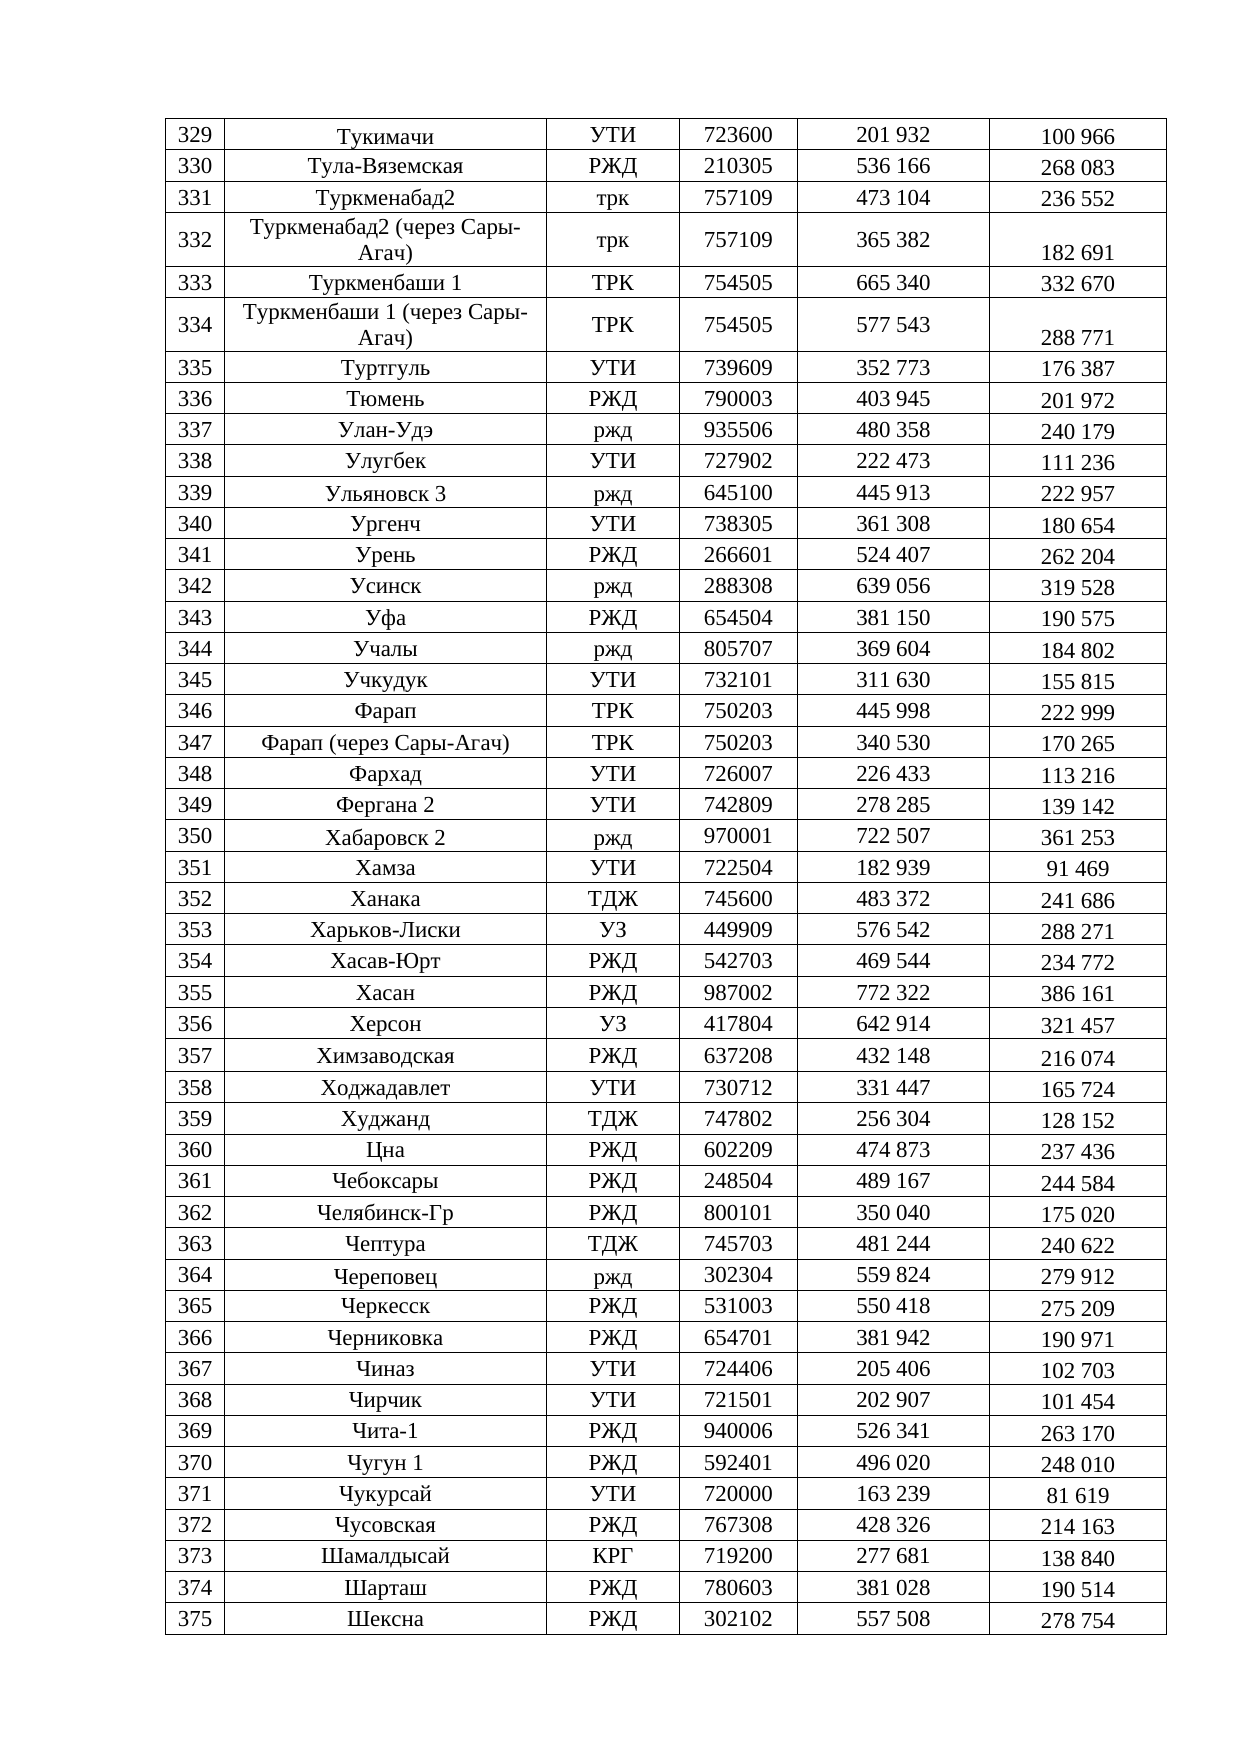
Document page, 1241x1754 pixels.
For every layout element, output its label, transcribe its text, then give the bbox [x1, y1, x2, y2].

table_cell 349 [166, 789, 224, 819]
table_cell 234 772 [990, 945, 1166, 976]
table_cell 473 104 [798, 182, 989, 212]
table_cell 496 020 [798, 1447, 989, 1477]
table_cell 386 161 [990, 977, 1166, 1007]
table_cell 331 [166, 182, 224, 212]
table_cell ТДЖ [547, 1228, 679, 1258]
table_cell Хамза [225, 852, 546, 882]
table_cell 91 469 [990, 852, 1166, 882]
table_cell 361 [166, 1166, 224, 1196]
table_cell 101 454 [990, 1385, 1166, 1415]
table_cell 237 436 [990, 1135, 1166, 1165]
table_cell 279 912 [990, 1260, 1166, 1290]
table_cell 244 584 [990, 1166, 1166, 1196]
table_cell 550 418 [798, 1291, 989, 1321]
table_cell 531003 [680, 1291, 797, 1321]
table_cell 222 473 [798, 445, 989, 476]
table_cell 319 528 [990, 570, 1166, 601]
table_cell 754505 [680, 298, 797, 351]
table_cell 102 703 [990, 1353, 1166, 1383]
table_cell 745600 [680, 883, 797, 913]
table_cell 355 [166, 977, 224, 1007]
table_cell 352 [166, 883, 224, 913]
table_cell 474 873 [798, 1135, 989, 1165]
table_cell 190 514 [990, 1572, 1166, 1602]
table_cell 654504 [680, 602, 797, 632]
table_cell 275 209 [990, 1291, 1166, 1321]
table_cell Туртгуль [225, 352, 546, 382]
table_cell 334 [166, 298, 224, 351]
table_cell ржд [547, 477, 679, 507]
table_cell 369 [166, 1416, 224, 1446]
table_cell 176 387 [990, 352, 1166, 382]
table_cell 236 552 [990, 182, 1166, 212]
table_cell 202 907 [798, 1385, 989, 1415]
table_cell УТИ [547, 1385, 679, 1415]
table_cell 182 939 [798, 852, 989, 882]
table_cell 602209 [680, 1135, 797, 1165]
table_cell РЖД [547, 1135, 679, 1165]
table_cell 353 [166, 914, 224, 944]
table_cell 332 670 [990, 267, 1166, 297]
table_cell 184 802 [990, 633, 1166, 663]
table_cell Челябинск-Гр [225, 1197, 546, 1227]
table_cell 170 265 [990, 727, 1166, 757]
table_cell 654701 [680, 1322, 797, 1352]
table_cell 592401 [680, 1447, 797, 1477]
table_cell Черниковка [225, 1322, 546, 1352]
table_cell Чукурсай [225, 1478, 546, 1508]
table_cell УТИ [547, 664, 679, 694]
table_cell 241 686 [990, 883, 1166, 913]
table_cell Тула-Вяземская [225, 150, 546, 181]
table_cell 720000 [680, 1478, 797, 1508]
table_cell 352 773 [798, 352, 989, 382]
table_cell Чусовская [225, 1510, 546, 1540]
table_cell 724406 [680, 1353, 797, 1383]
table_cell Тюмень [225, 383, 546, 413]
table_cell 333 [166, 267, 224, 297]
table_cell Хасан [225, 977, 546, 1007]
table_cell РЖД [547, 1291, 679, 1321]
table_cell 345 [166, 664, 224, 694]
table_cell 526 341 [798, 1416, 989, 1446]
table_cell 343 [166, 602, 224, 632]
table_cell 338 [166, 445, 224, 476]
table_cell РЖД [547, 977, 679, 1007]
table_cell 480 358 [798, 414, 989, 444]
table_cell РЖД [547, 1039, 679, 1071]
table_cell ржд [547, 570, 679, 601]
table_cell 175 020 [990, 1197, 1166, 1227]
table_cell 742809 [680, 789, 797, 819]
table_cell РЖД [547, 150, 679, 181]
table_cell РЖД [547, 1416, 679, 1446]
table_cell Черкесск [225, 1291, 546, 1321]
table_cell 330 [166, 150, 224, 181]
table_cell Цна [225, 1135, 546, 1165]
table_cell РЖД [547, 1510, 679, 1540]
table_cell трк [547, 182, 679, 212]
table_cell Учкудук [225, 664, 546, 694]
table_cell 360 [166, 1135, 224, 1165]
table_cell 331 447 [798, 1072, 989, 1102]
table_cell ТДЖ [547, 883, 679, 913]
table_cell 374 [166, 1572, 224, 1602]
table_cell ржд [547, 414, 679, 444]
table_cell 369 604 [798, 633, 989, 663]
table_cell 559 824 [798, 1260, 989, 1290]
table_cell 483 372 [798, 883, 989, 913]
table_cell 432 148 [798, 1039, 989, 1071]
table_cell УТИ [547, 1478, 679, 1508]
table_cell 288 271 [990, 914, 1166, 944]
table_cell 329 [166, 119, 224, 149]
table_cell 366 [166, 1322, 224, 1352]
table_cell 359 [166, 1103, 224, 1133]
table_cell Чиназ [225, 1353, 546, 1383]
table_cell 346 [166, 695, 224, 726]
table_cell 403 945 [798, 383, 989, 413]
table_cell 214 163 [990, 1510, 1166, 1540]
table_cell 163 239 [798, 1478, 989, 1508]
table_cell 348 [166, 758, 224, 788]
table_cell УТИ [547, 758, 679, 788]
table_cell УТИ [547, 445, 679, 476]
table_cell Улугбек [225, 445, 546, 476]
table_cell 363 [166, 1228, 224, 1258]
table_cell 266601 [680, 539, 797, 569]
table_cell 248 010 [990, 1447, 1166, 1477]
table_cell 645100 [680, 477, 797, 507]
table_cell 469 544 [798, 945, 989, 976]
table_cell Хасав-Юрт [225, 945, 546, 976]
table_cell ржд [547, 820, 679, 851]
table_cell Фарап [225, 695, 546, 726]
table_cell ТРК [547, 298, 679, 351]
table_cell 970001 [680, 820, 797, 851]
table_cell 757109 [680, 182, 797, 212]
table_cell 288 771 [990, 298, 1166, 351]
table_cell Урень [225, 539, 546, 569]
table_cell 226 433 [798, 758, 989, 788]
table_cell 288308 [680, 570, 797, 601]
table_cell 190 971 [990, 1322, 1166, 1352]
table_cell 347 [166, 727, 224, 757]
table_cell 368 [166, 1385, 224, 1415]
table_cell 350 [166, 820, 224, 851]
table_cell 190 575 [990, 602, 1166, 632]
table_cell 722504 [680, 852, 797, 882]
table_cell 365 382 [798, 213, 989, 266]
table_cell 361 253 [990, 820, 1166, 851]
table_cell 489 167 [798, 1166, 989, 1196]
table_cell 747802 [680, 1103, 797, 1133]
table_cell 767308 [680, 1510, 797, 1540]
table_cell 205 406 [798, 1353, 989, 1383]
table_cell 216 074 [990, 1039, 1166, 1071]
table_cell 302304 [680, 1260, 797, 1290]
table_cell ТРК [547, 267, 679, 297]
table_cell 445 998 [798, 695, 989, 726]
table_cell трк [547, 213, 679, 266]
table_cell 302102 [680, 1603, 797, 1633]
table_cell 340 [166, 508, 224, 538]
table_cell 263 170 [990, 1416, 1166, 1446]
table_cell 805707 [680, 633, 797, 663]
table_cell Шамалдысай [225, 1541, 546, 1571]
table_cell 356 [166, 1008, 224, 1038]
table_cell Фергана 2 [225, 789, 546, 819]
table_cell 754505 [680, 267, 797, 297]
table_cell Химзаводская [225, 1039, 546, 1071]
table_cell 201 972 [990, 383, 1166, 413]
table_cell 128 152 [990, 1103, 1166, 1133]
table_cell 481 244 [798, 1228, 989, 1258]
table_cell 542703 [680, 945, 797, 976]
table_cell УТИ [547, 352, 679, 382]
table_cell Ургенч [225, 508, 546, 538]
table_cell 240 622 [990, 1228, 1166, 1258]
table_cell 350 040 [798, 1197, 989, 1227]
table_cell 344 [166, 633, 224, 663]
table_cell 222 957 [990, 477, 1166, 507]
table_cell УТИ [547, 508, 679, 538]
table_cell 111 236 [990, 445, 1166, 476]
table_cell Чирчик [225, 1385, 546, 1415]
table_cell Чебоксары [225, 1166, 546, 1196]
table_cell РЖД [547, 539, 679, 569]
table_cell РЖД [547, 1572, 679, 1602]
table_cell 800101 [680, 1197, 797, 1227]
table_cell 719200 [680, 1541, 797, 1571]
table_cell 536 166 [798, 150, 989, 181]
table_cell 358 [166, 1072, 224, 1102]
table_cell 428 326 [798, 1510, 989, 1540]
table_cell 335 [166, 352, 224, 382]
table_cell 780603 [680, 1572, 797, 1602]
table_cell Чептура [225, 1228, 546, 1258]
table_cell 354 [166, 945, 224, 976]
table_cell ТРК [547, 727, 679, 757]
table_cell РЖД [547, 1322, 679, 1352]
table_cell 268 083 [990, 150, 1166, 181]
table_cell Ходжадавлет [225, 1072, 546, 1102]
table_cell ТРК [547, 695, 679, 726]
table_cell 367 [166, 1353, 224, 1383]
table_cell РЖД [547, 1447, 679, 1477]
table_cell Шексна [225, 1603, 546, 1633]
table_cell 361 308 [798, 508, 989, 538]
table_cell 639 056 [798, 570, 989, 601]
table_cell Хабаровск 2 [225, 820, 546, 851]
table_cell 342 [166, 570, 224, 601]
table_cell 277 681 [798, 1541, 989, 1571]
table_cell УТИ [547, 119, 679, 149]
table_cell 351 [166, 852, 224, 882]
table_cell 362 [166, 1197, 224, 1227]
table_cell Туркменбаши 1 (через Сары-Агач) [225, 298, 546, 351]
table_cell 321 457 [990, 1008, 1166, 1038]
table_cell 750203 [680, 727, 797, 757]
table_cell 557 508 [798, 1603, 989, 1633]
table_cell 987002 [680, 977, 797, 1007]
table_cell 721501 [680, 1385, 797, 1415]
table_cell 256 304 [798, 1103, 989, 1133]
table_cell 278 285 [798, 789, 989, 819]
table_cell 576 542 [798, 914, 989, 944]
table_cell 139 142 [990, 789, 1166, 819]
table_cell Харьков-Лиски [225, 914, 546, 944]
table_cell РЖД [547, 1197, 679, 1227]
table_cell Тукимачи [225, 119, 546, 149]
table_cell 339 [166, 477, 224, 507]
table_cell 730712 [680, 1072, 797, 1102]
table_cell 637208 [680, 1039, 797, 1071]
table_cell 445 913 [798, 477, 989, 507]
table_cell 182 691 [990, 213, 1166, 266]
table_cell 732101 [680, 664, 797, 694]
table_cell 665 340 [798, 267, 989, 297]
table_cell УТИ [547, 789, 679, 819]
table_cell Уфа [225, 602, 546, 632]
table_cell РЖД [547, 383, 679, 413]
table_cell УТИ [547, 1072, 679, 1102]
table_cell 381 942 [798, 1322, 989, 1352]
table_cell 750203 [680, 695, 797, 726]
table_cell 722 507 [798, 820, 989, 851]
table_cell ржд [547, 1260, 679, 1290]
table_cell 790003 [680, 383, 797, 413]
table_cell 364 [166, 1260, 224, 1290]
table_cell 940006 [680, 1416, 797, 1446]
table_cell 772 322 [798, 977, 989, 1007]
table_cell Фарап (через Сары-Агач) [225, 727, 546, 757]
table_cell 371 [166, 1478, 224, 1508]
table_cell 757109 [680, 213, 797, 266]
table_cell 311 630 [798, 664, 989, 694]
table_cell Ханака [225, 883, 546, 913]
table_cell Туркменабад2 [225, 182, 546, 212]
table_cell УЗ [547, 914, 679, 944]
table_cell РЖД [547, 1603, 679, 1633]
table_cell 248504 [680, 1166, 797, 1196]
table_cell 370 [166, 1447, 224, 1477]
table_cell 935506 [680, 414, 797, 444]
table_cell Чугун 1 [225, 1447, 546, 1477]
table_cell 138 840 [990, 1541, 1166, 1571]
table_cell Херсон [225, 1008, 546, 1038]
table_cell 745703 [680, 1228, 797, 1258]
table_cell УЗ [547, 1008, 679, 1038]
table_cell 727902 [680, 445, 797, 476]
table_cell Учалы [225, 633, 546, 663]
table_cell Усинск [225, 570, 546, 601]
table_cell 341 [166, 539, 224, 569]
table_cell Череповец [225, 1260, 546, 1290]
table_cell 100 966 [990, 119, 1166, 149]
table_cell 113 216 [990, 758, 1166, 788]
table_cell 738305 [680, 508, 797, 538]
table_cell 417804 [680, 1008, 797, 1038]
table_cell 336 [166, 383, 224, 413]
table_cell ТДЖ [547, 1103, 679, 1133]
table_cell 340 530 [798, 727, 989, 757]
table_cell УТИ [547, 852, 679, 882]
table_cell 201 932 [798, 119, 989, 149]
table_cell Туркменабад2 (через Сары-Агач) [225, 213, 546, 266]
table_cell 278 754 [990, 1603, 1166, 1633]
table_cell 381 028 [798, 1572, 989, 1602]
table_cell Улан-Удэ [225, 414, 546, 444]
table_cell Ульяновск 3 [225, 477, 546, 507]
table_cell 449909 [680, 914, 797, 944]
table_cell Фархад [225, 758, 546, 788]
table_cell 180 654 [990, 508, 1166, 538]
table_cell ржд [547, 633, 679, 663]
table_cell 262 204 [990, 539, 1166, 569]
table_cell 337 [166, 414, 224, 444]
table_cell 739609 [680, 352, 797, 382]
table_cell 642 914 [798, 1008, 989, 1038]
table_cell 375 [166, 1603, 224, 1633]
table_cell РЖД [547, 602, 679, 632]
table_cell УТИ [547, 1353, 679, 1383]
table_cell 372 [166, 1510, 224, 1540]
table_cell 381 150 [798, 602, 989, 632]
table_cell Худжанд [225, 1103, 546, 1133]
table_cell 524 407 [798, 539, 989, 569]
table_cell РЖД [547, 1166, 679, 1196]
table_cell 165 724 [990, 1072, 1166, 1102]
table_cell 81 619 [990, 1478, 1166, 1508]
table_cell 332 [166, 213, 224, 266]
table_cell 357 [166, 1039, 224, 1071]
table_cell 210305 [680, 150, 797, 181]
table_cell 373 [166, 1541, 224, 1571]
table_cell 726007 [680, 758, 797, 788]
table_cell 723600 [680, 119, 797, 149]
table_cell КРГ [547, 1541, 679, 1571]
table_cell РЖД [547, 945, 679, 976]
table_cell 577 543 [798, 298, 989, 351]
table_cell Шарташ [225, 1572, 546, 1602]
table_cell 240 179 [990, 414, 1166, 444]
table_cell 155 815 [990, 664, 1166, 694]
table_cell 222 999 [990, 695, 1166, 726]
table_cell Чита-1 [225, 1416, 546, 1446]
table_cell Туркменбаши 1 [225, 267, 546, 297]
table_cell 365 [166, 1291, 224, 1321]
